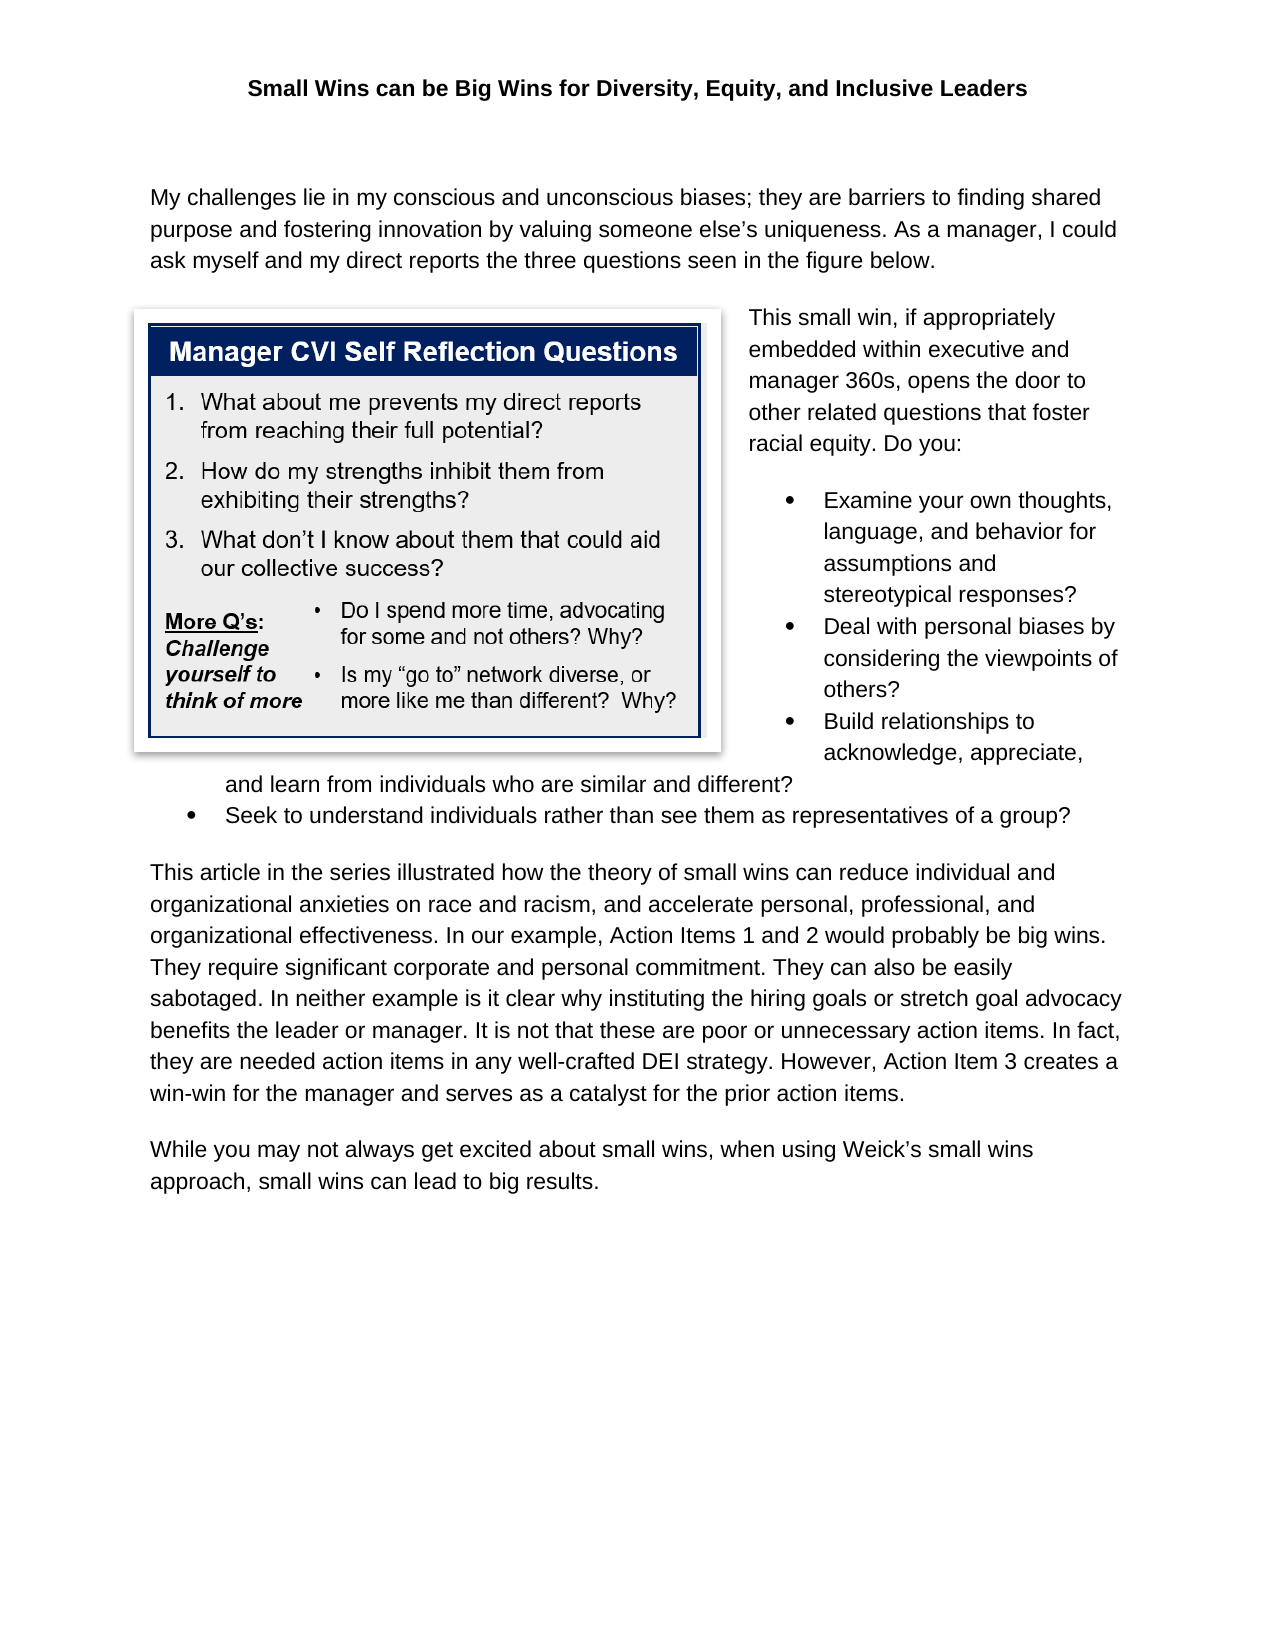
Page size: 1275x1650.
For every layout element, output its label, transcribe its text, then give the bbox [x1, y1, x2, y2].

text This small win, if appropriately embedded within executive and manager 360s, opens the door to other related questions that foster racial equity. Do you: [150, 304, 1125, 457]
picture [148, 323, 707, 738]
list Seek to understand individuals rather than see them as representatives of a group? [187, 802, 1125, 829]
list Build relationships to acknowledge, appreciate, and learn from individuals who are similar and different? [187, 708, 1125, 797]
list Examine your own thoughts, language, and behavior for assumptions and stereotypical responses? [728, 487, 1125, 608]
text This article in the series illustrated how the theory of small wins can reduce individual and organizational anxieties on race and racism, and accelerate personal, professional, and organizational effectiveness. In our example, Action Items 1 and 2 would probably be big wins. They require significant corporate and personal commitment. They can also be easily sabotaged. In neither example is it clear why instituting the hiring goals or stretch goal advocacy benefits the leader or manager. It is not that these are poor or unnecessary action items. In fact, they are needed action items in any well-crafted DEI strategy. However, Action Item 3 creates a win-win for the manager and serves as a catalyst for the prior action items. [150, 859, 1125, 1106]
text My challenges lie in my conscious and unconscious biases; they are barriers to finding shared purpose and fostering innovation by valuing someone else’s uniqueness. As a manager, I could ask myself and my direct reports the three questions seen in the figure below. [150, 184, 1125, 274]
list Deal with personal biases by considering the viewpoints of others? [728, 613, 1125, 702]
text While you may not always get excited about small wins, when using Weick’s small wins approach, small wins can lead to big results. [150, 1136, 1125, 1194]
